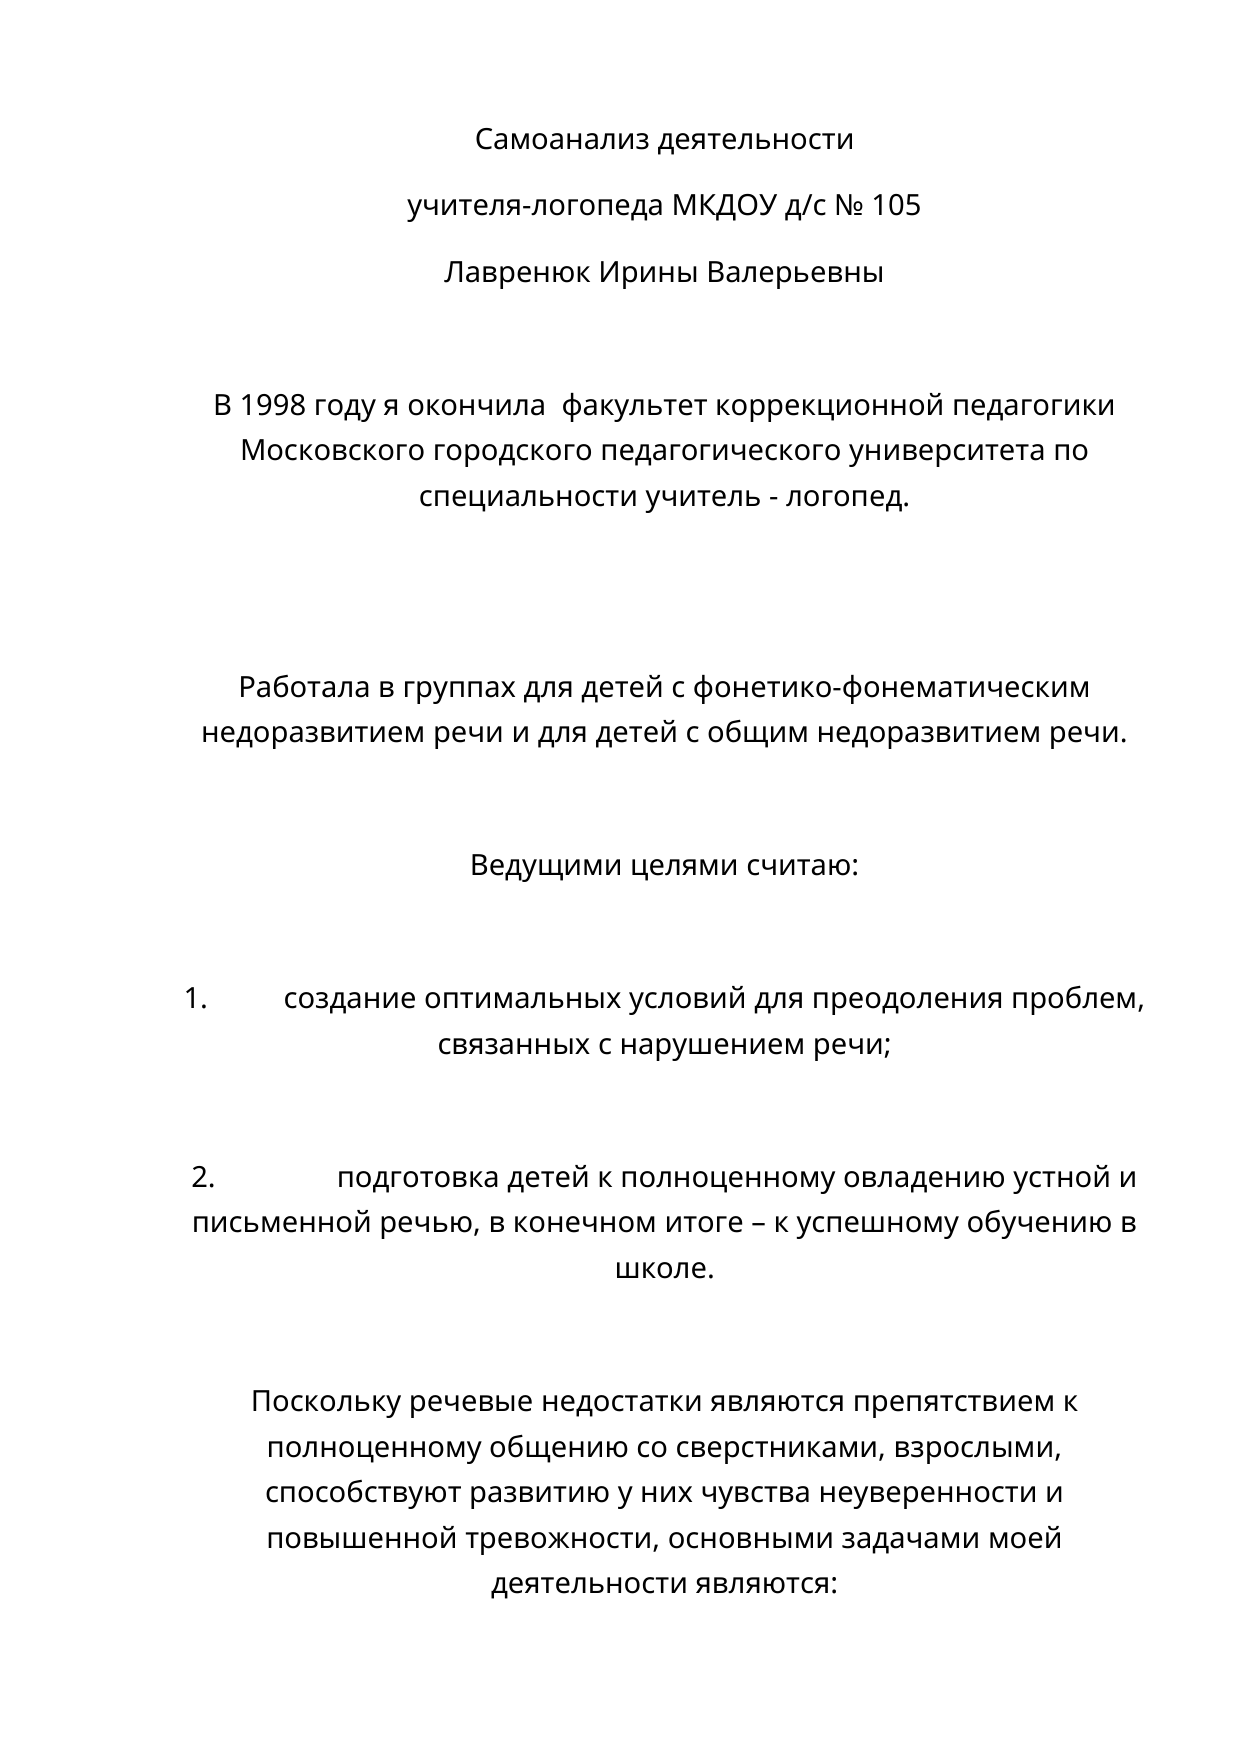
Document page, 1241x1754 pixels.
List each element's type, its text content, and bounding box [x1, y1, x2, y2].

text 2. подготовка детей к полноценному овладению устной и письменной речью, в конечном итоге – к успешному обучению в школе. [177, 1156, 1152, 1287]
text Ведущими целями считаю: [177, 845, 1152, 884]
text 1. создание оптимальных условий для преодоления проблем, связанных с нарушением речи; [177, 978, 1152, 1063]
text Лавренюк Ирины Валерьевны [177, 251, 1152, 291]
text учителя-логопеда МКДОУ д/с № 105 [177, 184, 1152, 224]
text Работала в группах для детей с фонетико-фонематическим недоразвитием речи и для детей с общим недоразвитием речи. [177, 666, 1152, 751]
text Самоанализ деятельности [177, 118, 1152, 158]
text В 1998 году я окончила факультет коррекционной педагогики Московского городского педагогического университета по специальности учитель - логопед. [177, 384, 1152, 515]
text Поскольку речевые недостатки являются препятствием к полноценному общению со сверстниками, взрослыми, способствуют развитию у них чувства неуверенности и повышенной тревожности, основными задачами моей деятельности являются: [177, 1380, 1152, 1602]
